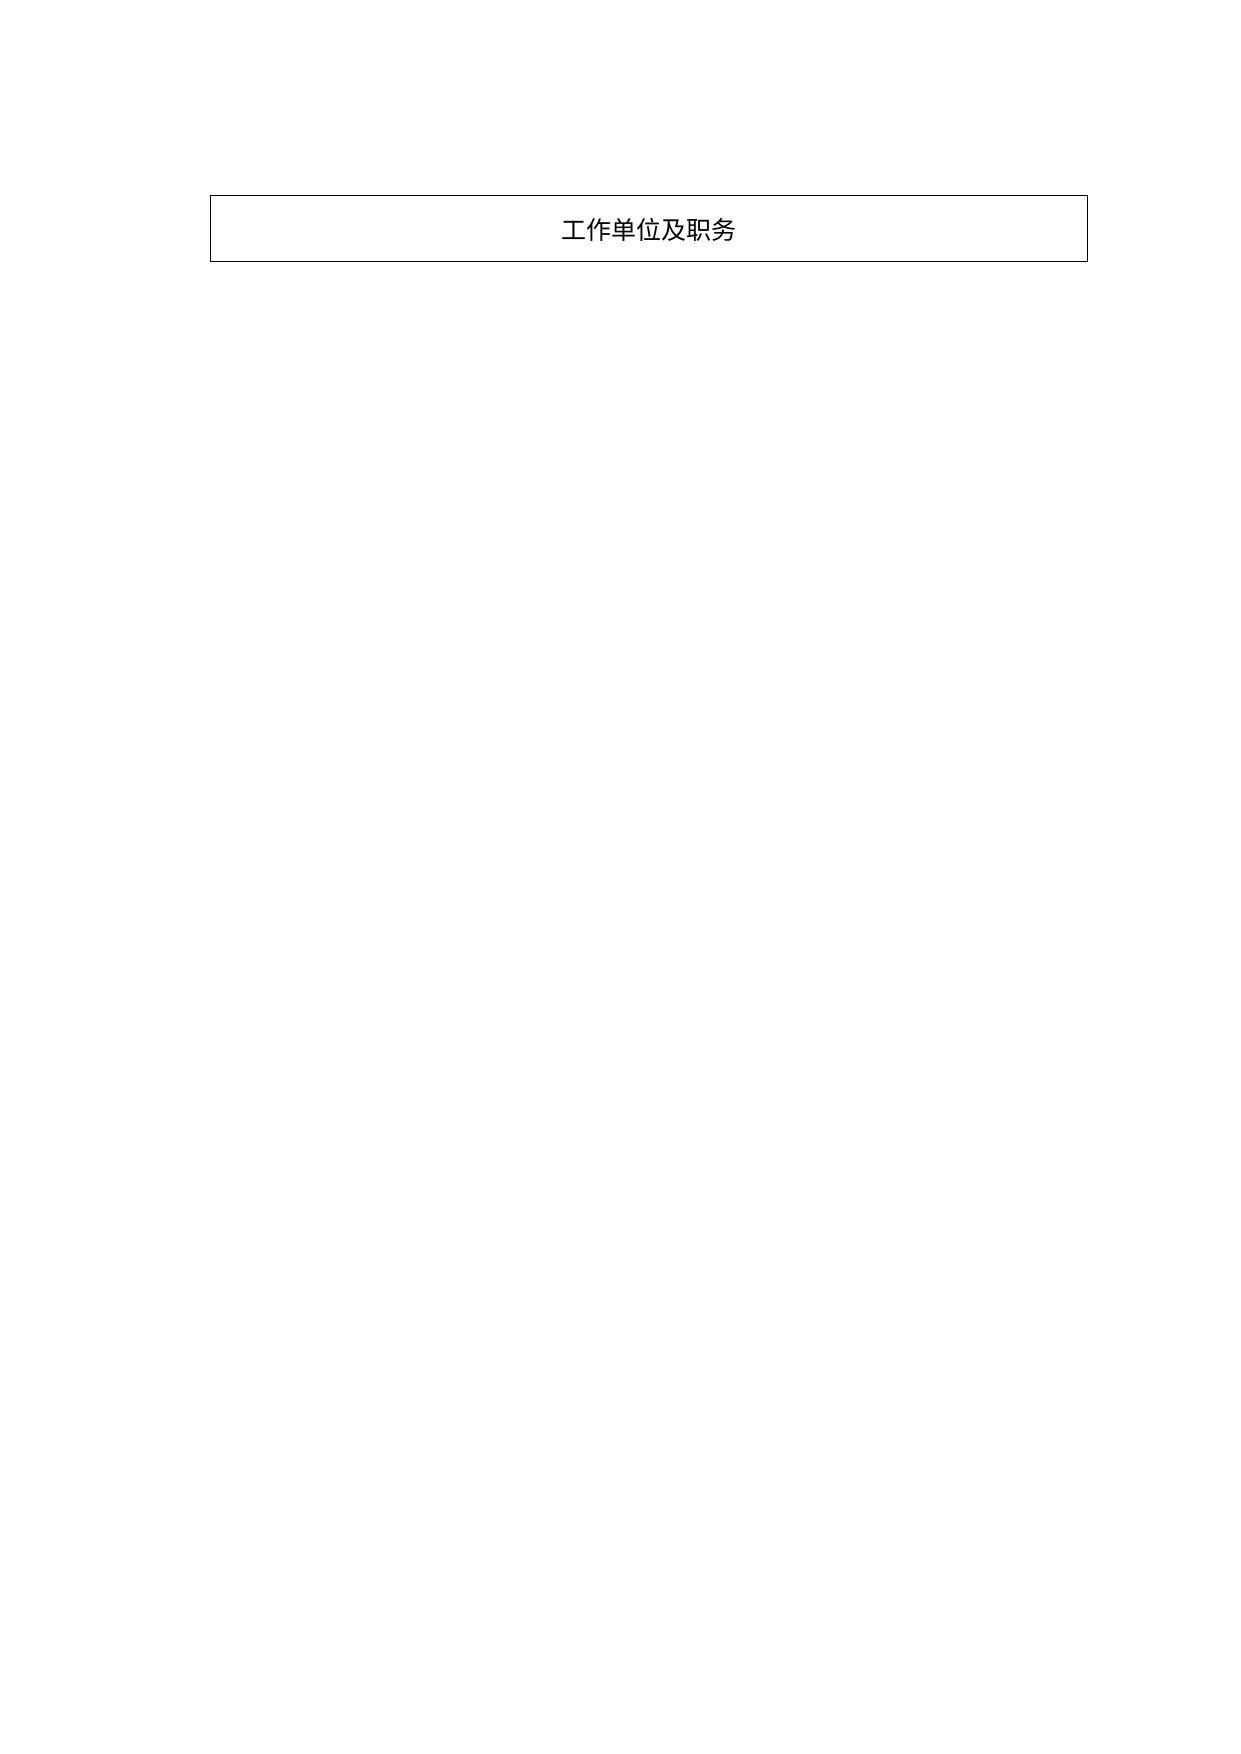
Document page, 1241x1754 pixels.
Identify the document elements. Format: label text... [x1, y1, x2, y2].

table_cell 工作单位及职务 [211, 196, 1087, 261]
